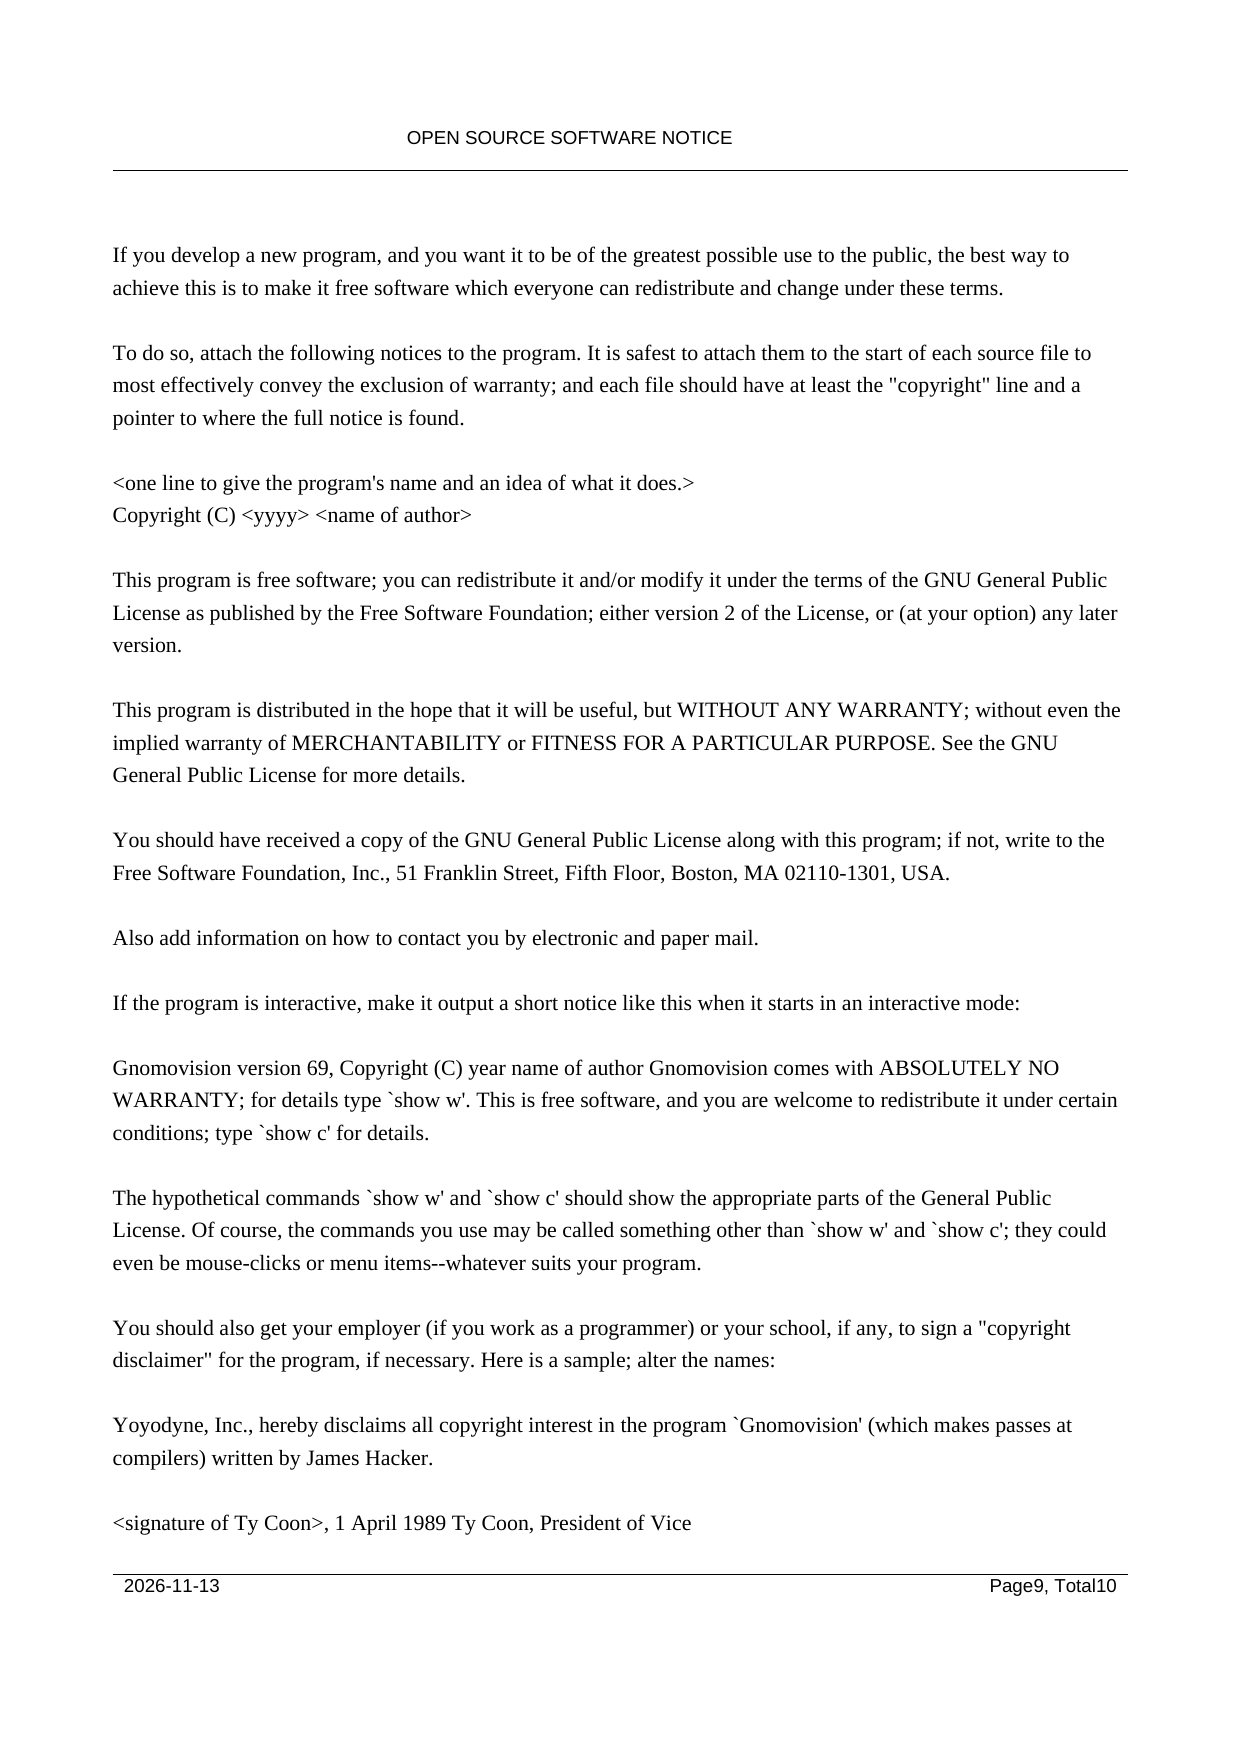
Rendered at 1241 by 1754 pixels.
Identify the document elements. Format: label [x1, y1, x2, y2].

text [112, 206, 1128, 1539]
